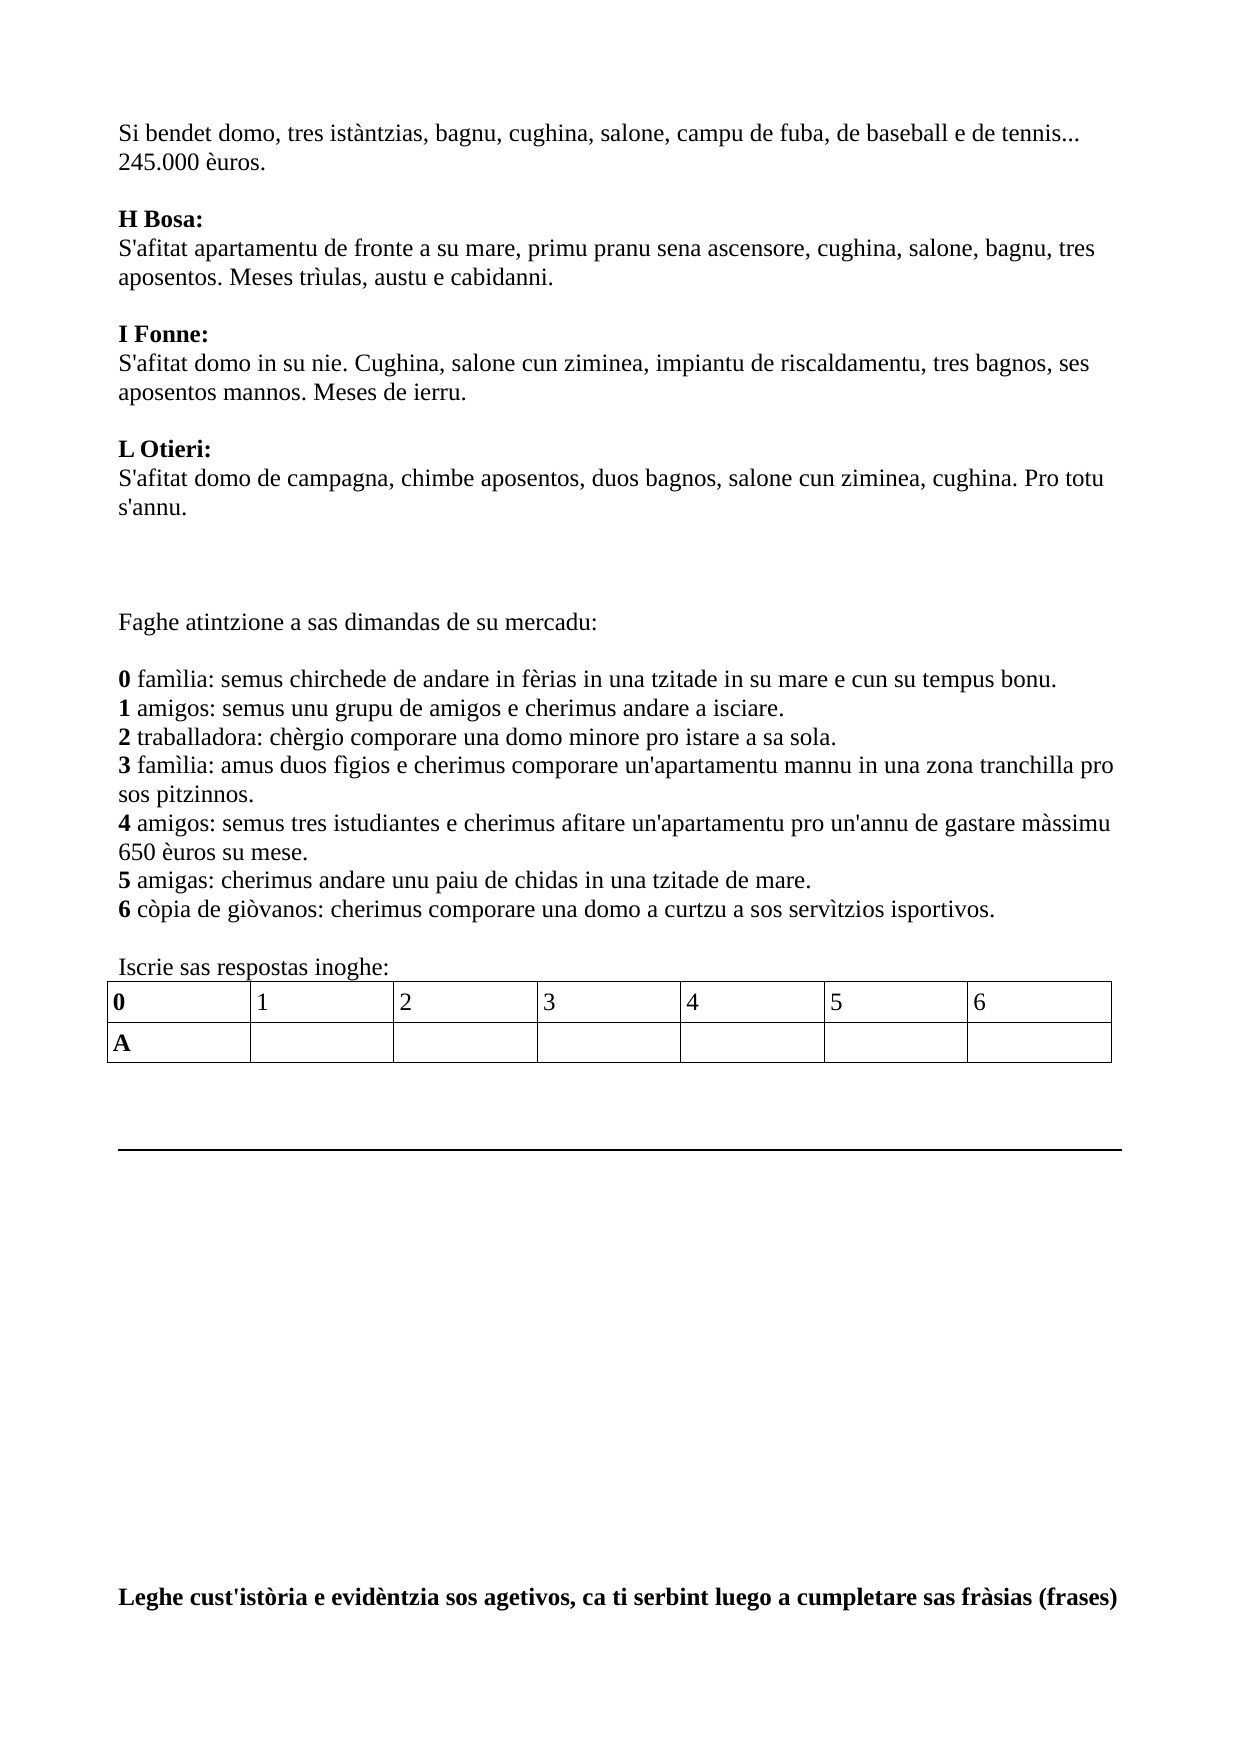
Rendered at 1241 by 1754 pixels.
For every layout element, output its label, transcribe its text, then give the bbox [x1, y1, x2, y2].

table_cell [538, 1023, 680, 1062]
table_cell [394, 1023, 537, 1062]
table_header 0 [108, 982, 250, 1021]
table_header 5 [825, 982, 967, 1021]
table_header 2 [394, 982, 537, 1021]
text 3 famìlia: amus duos fìgios e cherimus comporare un'apartamentu mannu in una zona tranchilla pro sos pitzinnos. [118, 751, 1122, 808]
text S'afitat domo de campagna, chimbe aposentos, duos bagnos, salone cun ziminea, cughina. Pro totu s'annu. [118, 463, 1122, 521]
text Iscrie sas respostas inoghe: [118, 952, 1122, 981]
table_cell [681, 1023, 824, 1062]
text L Otieri: [118, 434, 1122, 463]
table_cell [251, 1023, 393, 1062]
table_cell [825, 1023, 967, 1062]
table_header 3 [538, 982, 680, 1021]
table_cell [968, 1023, 1111, 1062]
text 4 amigos: semus tres istudiantes e cherimus afitare un'apartamentu pro un'annu de gastare màssimu 650 èuros su mese. [118, 808, 1122, 866]
text 1 amigos: semus unu grupu de amigos e cherimus andare a isciare. [118, 693, 1122, 722]
text Si bendet domo, tres istàntzias, bagnu, cughina, salone, campu de fuba, de baseball e de tennis... 245.000 èuros. [118, 118, 1122, 176]
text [118, 1582, 1122, 1611]
text S'afitat apartamentu de fronte a su mare, primu pranu sena ascensore, cughina, salone, bagnu, tres aposentos. Meses trìulas, austu e cabidanni. [118, 233, 1122, 291]
table_header 6 [968, 982, 1111, 1021]
table_header 4 [681, 982, 824, 1021]
text H Bosa: [118, 204, 1122, 233]
table_cell A [108, 1023, 250, 1062]
text I Fonne: [118, 319, 1122, 348]
text S'afitat domo in su nie. Cughina, salone cun ziminea, impiantu de riscaldamentu, tres bagnos, ses aposentos mannos. Meses de ierru. [118, 348, 1122, 406]
text Faghe atintzione a sas dimandas de su mercadu: [118, 607, 1122, 636]
table_header 1 [251, 982, 393, 1021]
text 2 traballadora: chèrgio comporare una domo minore pro istare a sa sola. [118, 722, 1122, 751]
text 5 amigas: cherimus andare unu paiu de chidas in una tzitade de mare. [118, 866, 1122, 894]
text 0 famìlia: semus chirchede de andare in fèrias in una tzitade in su mare e cun su tempus bonu. [118, 664, 1122, 693]
text 6 còpia de giòvanos: cherimus comporare una domo a curtzu a sos servìtzios isportivos. [118, 894, 1122, 923]
